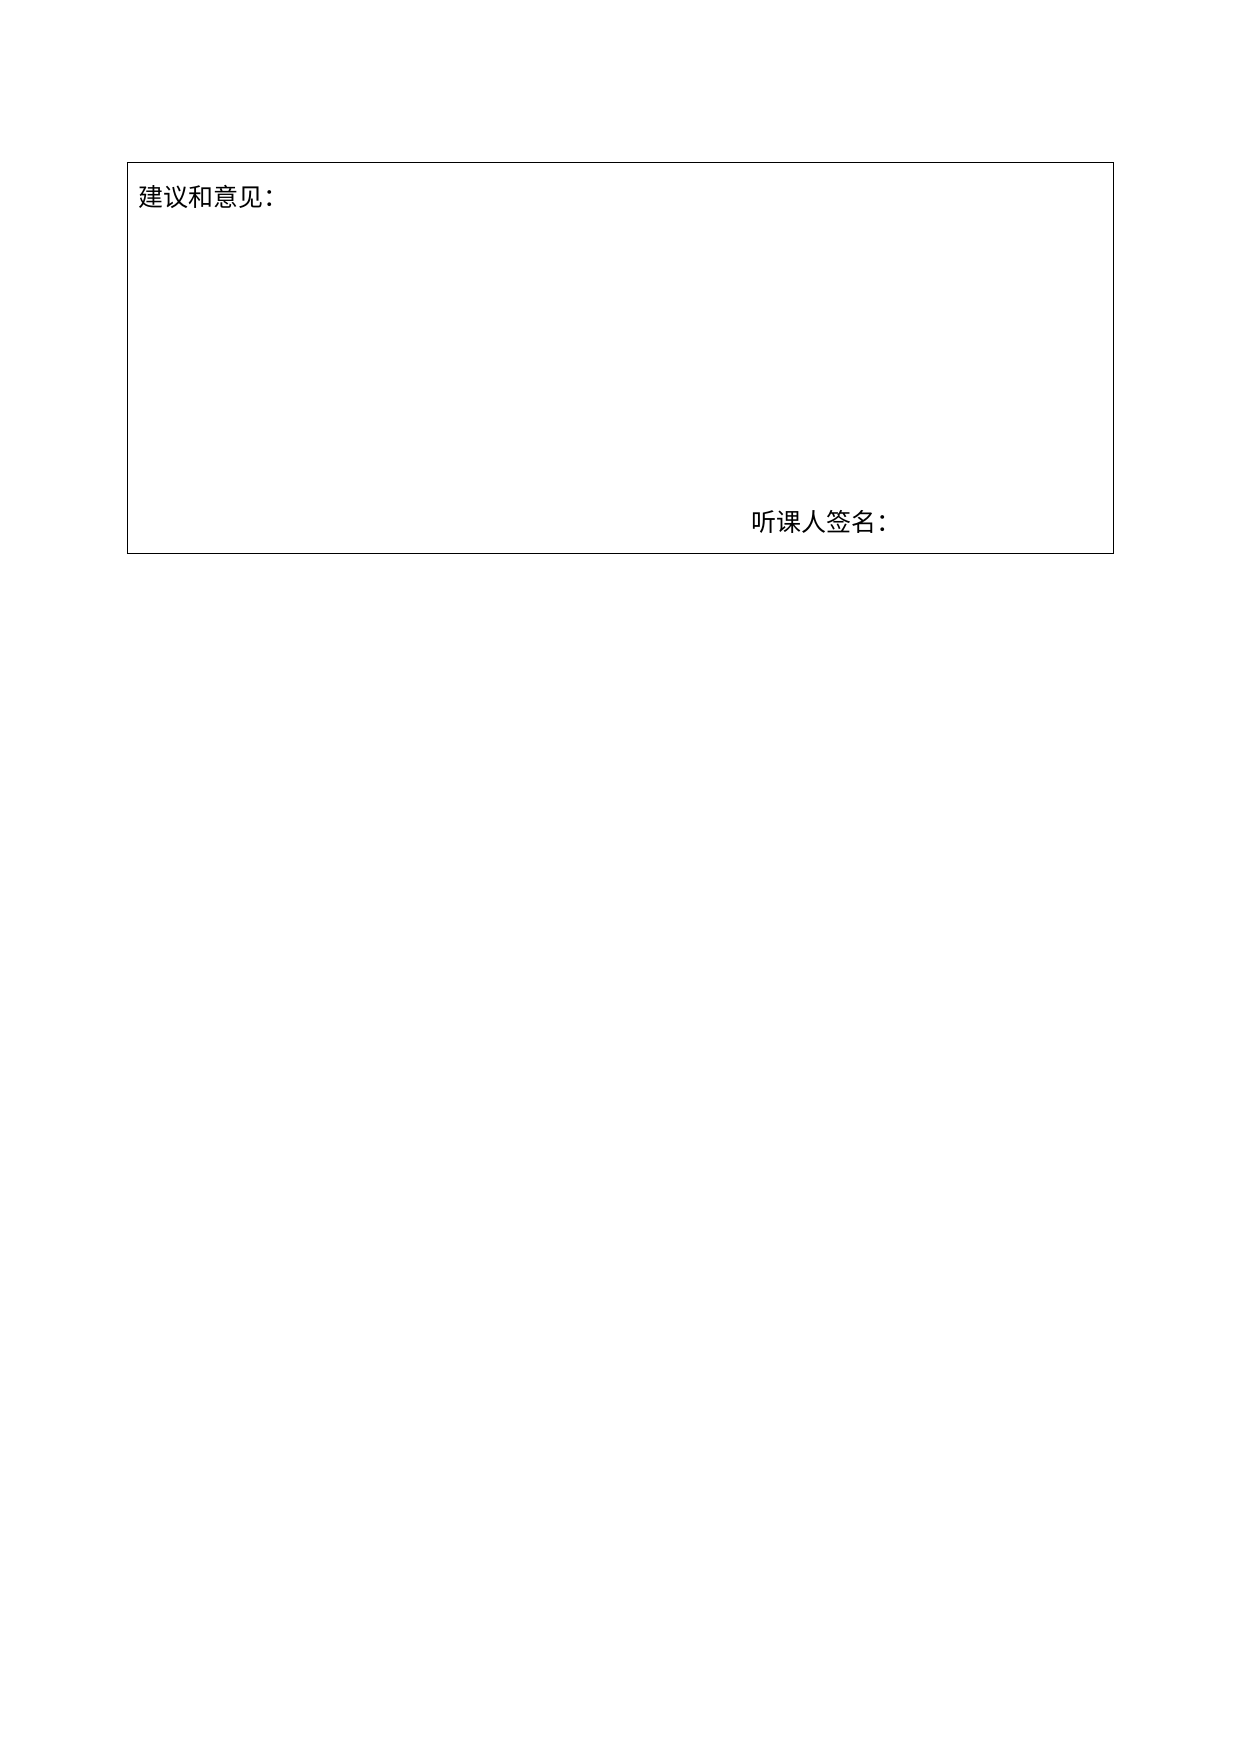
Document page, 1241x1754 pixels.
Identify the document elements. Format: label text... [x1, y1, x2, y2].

table_cell 建议和意见： 听课人签名： [128, 163, 1113, 553]
